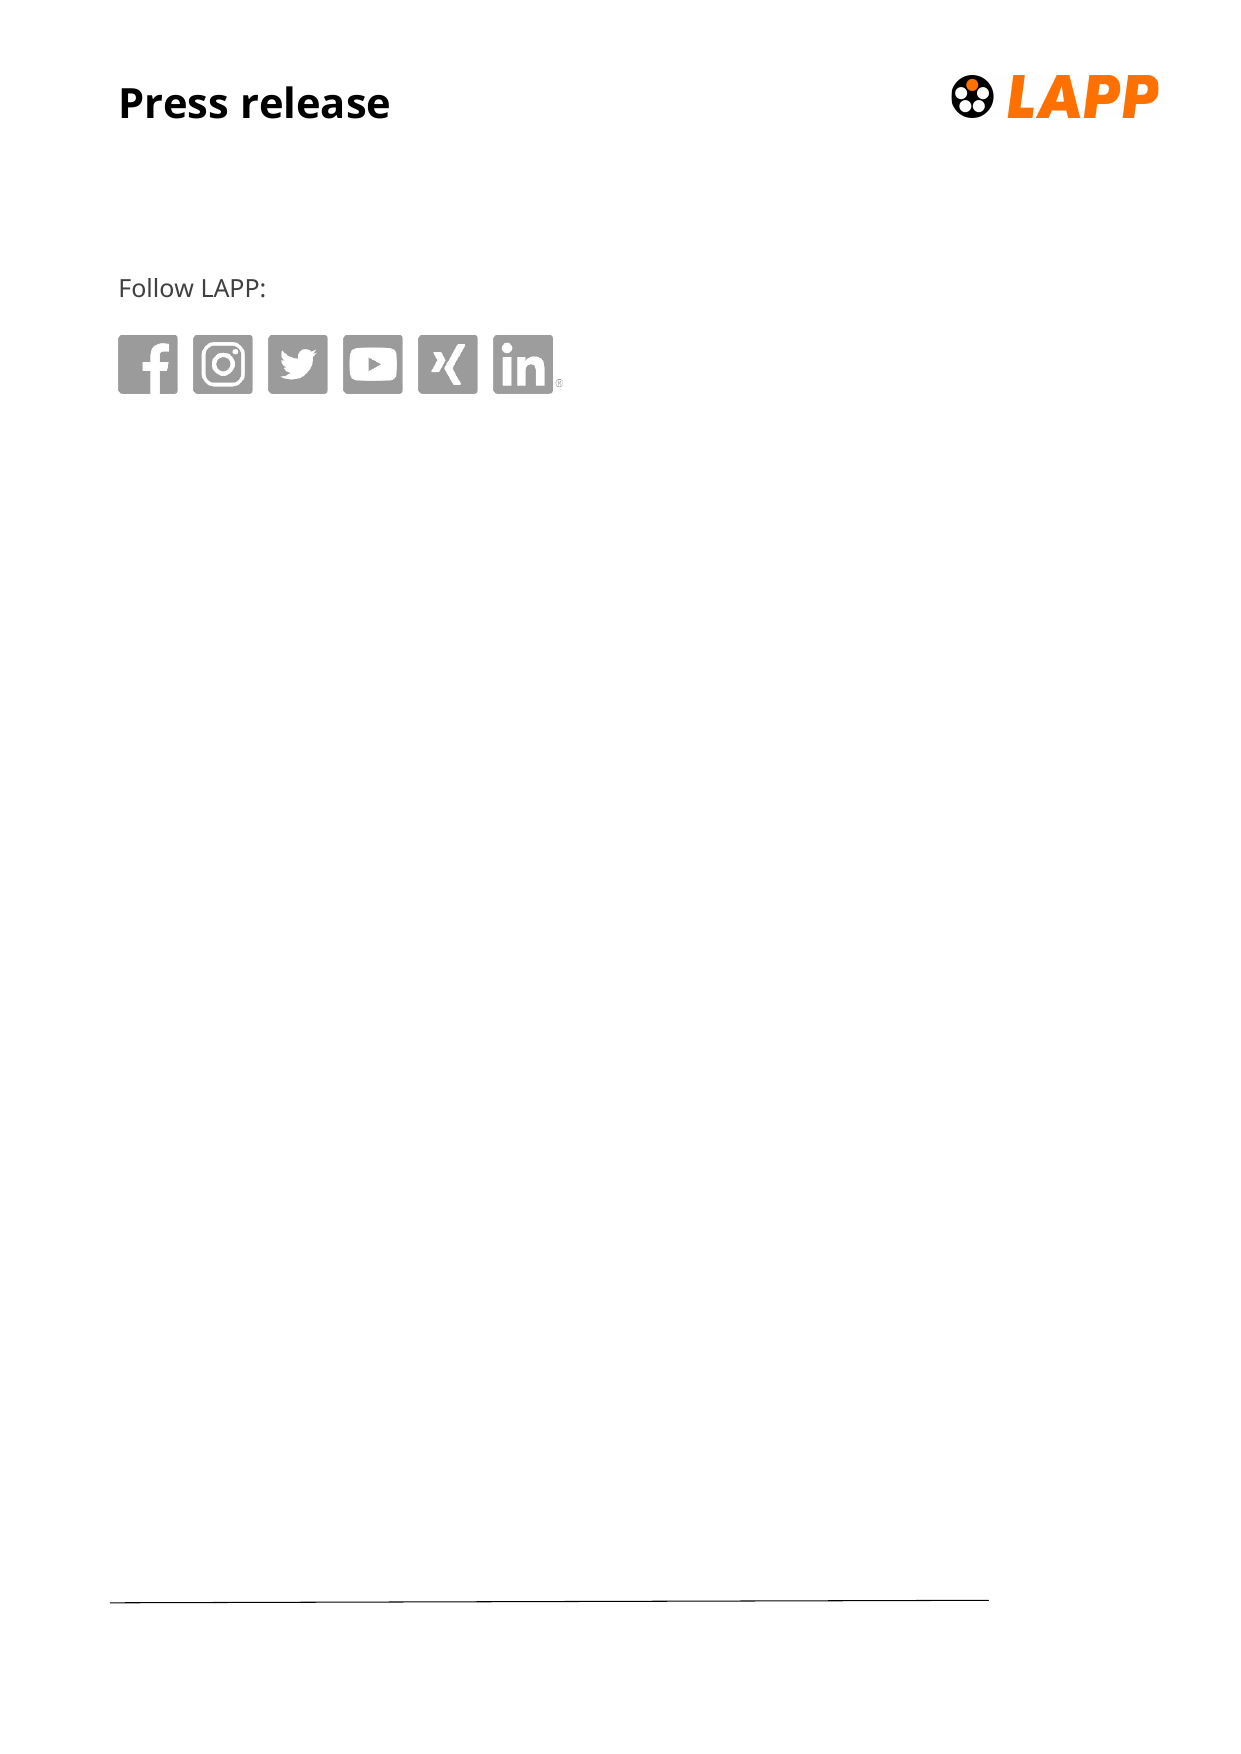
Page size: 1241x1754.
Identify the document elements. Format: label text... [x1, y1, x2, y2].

picture [418, 335, 478, 394]
picture [268, 335, 328, 394]
picture [118, 335, 178, 394]
picture [193, 335, 253, 394]
picture [343, 335, 403, 394]
text Follow LAPP: [118, 236, 945, 335]
picture [951, 75, 1159, 118]
picture [493, 335, 563, 394]
